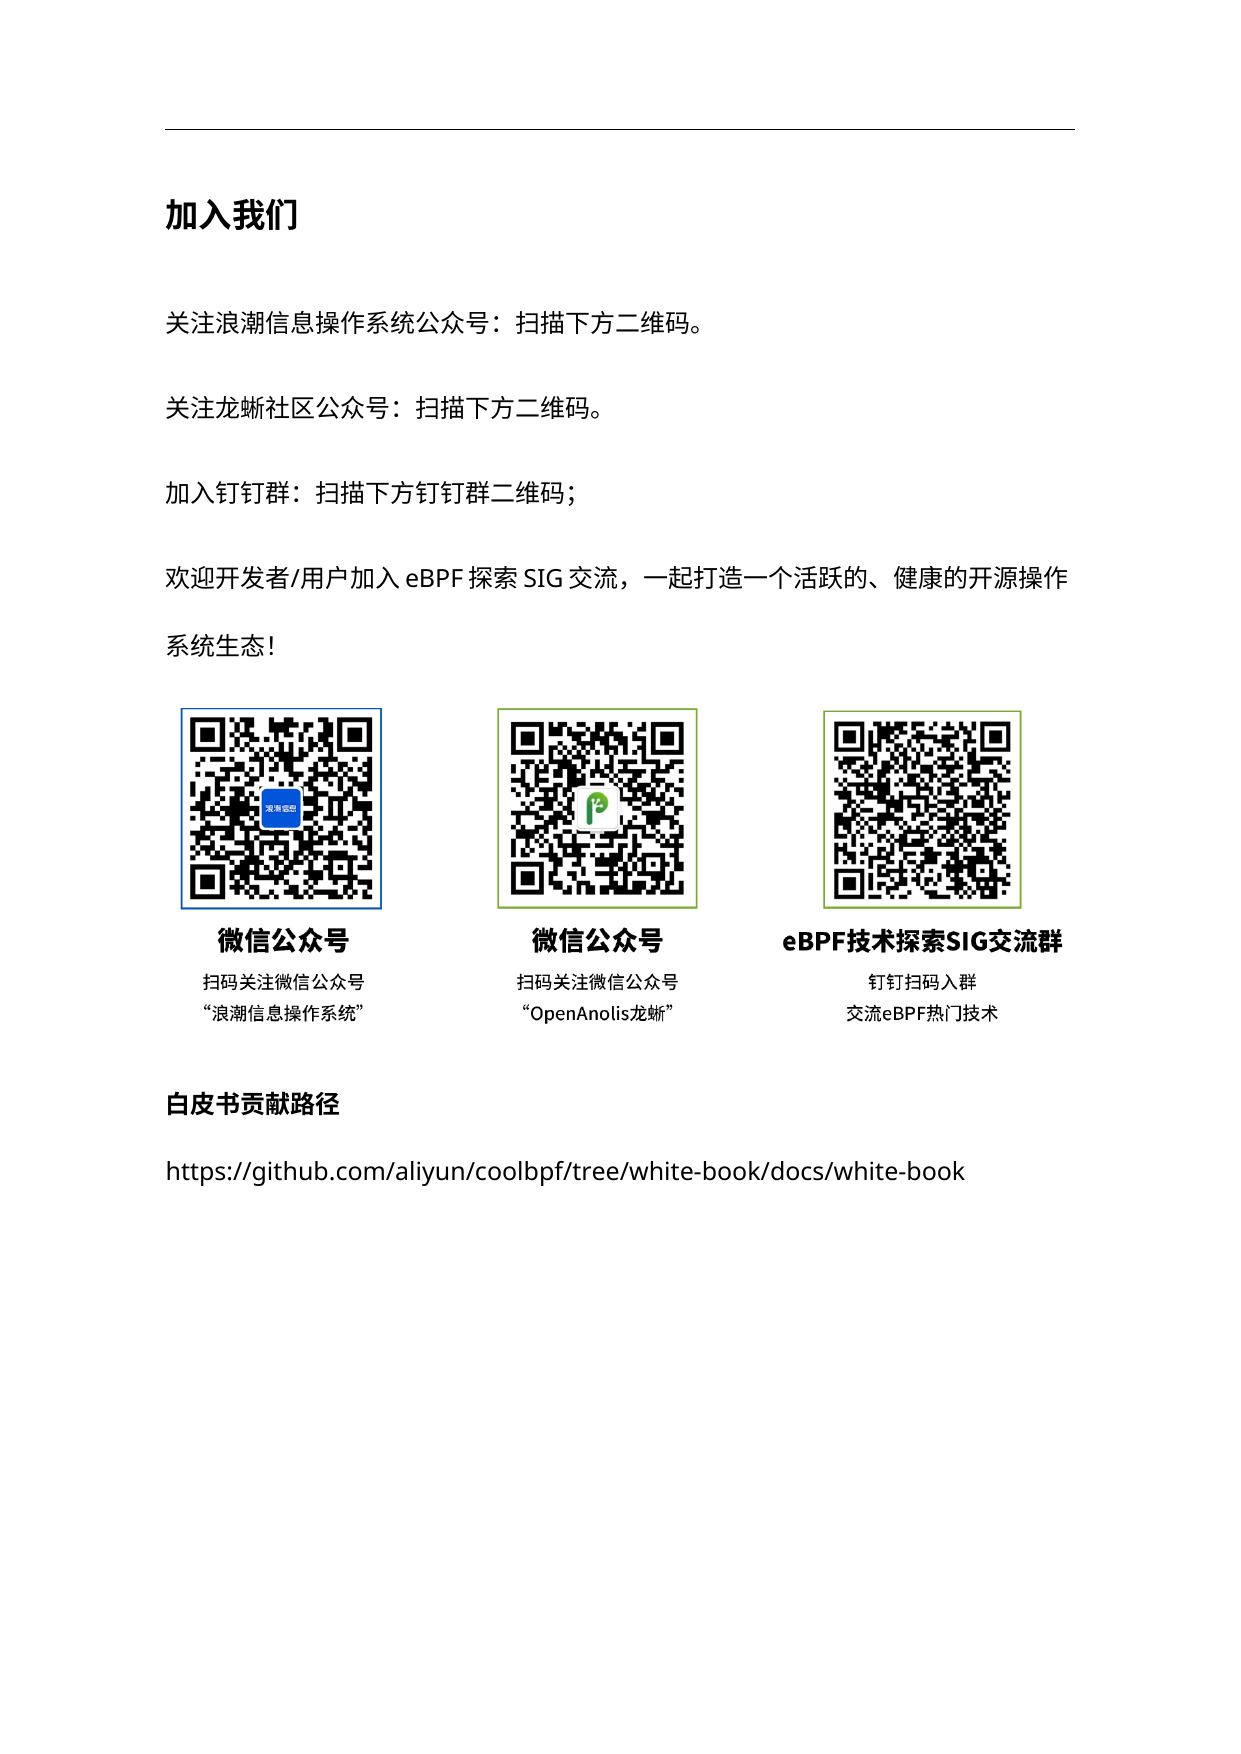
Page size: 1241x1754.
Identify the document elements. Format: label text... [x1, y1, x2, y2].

text 加入我们 [165, 179, 1075, 247]
text 加入钉钉群：扫描下方钉钉群二维码； [165, 458, 1075, 526]
text 欢迎开发者/用户加入eBPF探索SIG交流，一起打造一个活跃的、健康的开源操作系统生态！ [165, 542, 1075, 678]
text 白皮书贡献路径 https://github.com/aliyun/coolbpf/tree/white-book/docs/white-book [165, 1069, 1075, 1205]
text 关注浪潮信息操作系统公众号：扫描下方二维码。 [165, 288, 1075, 356]
text 关注龙蜥社区公众号：扫描下方二维码。 [165, 373, 1075, 441]
picture [165, 696, 1075, 1034]
